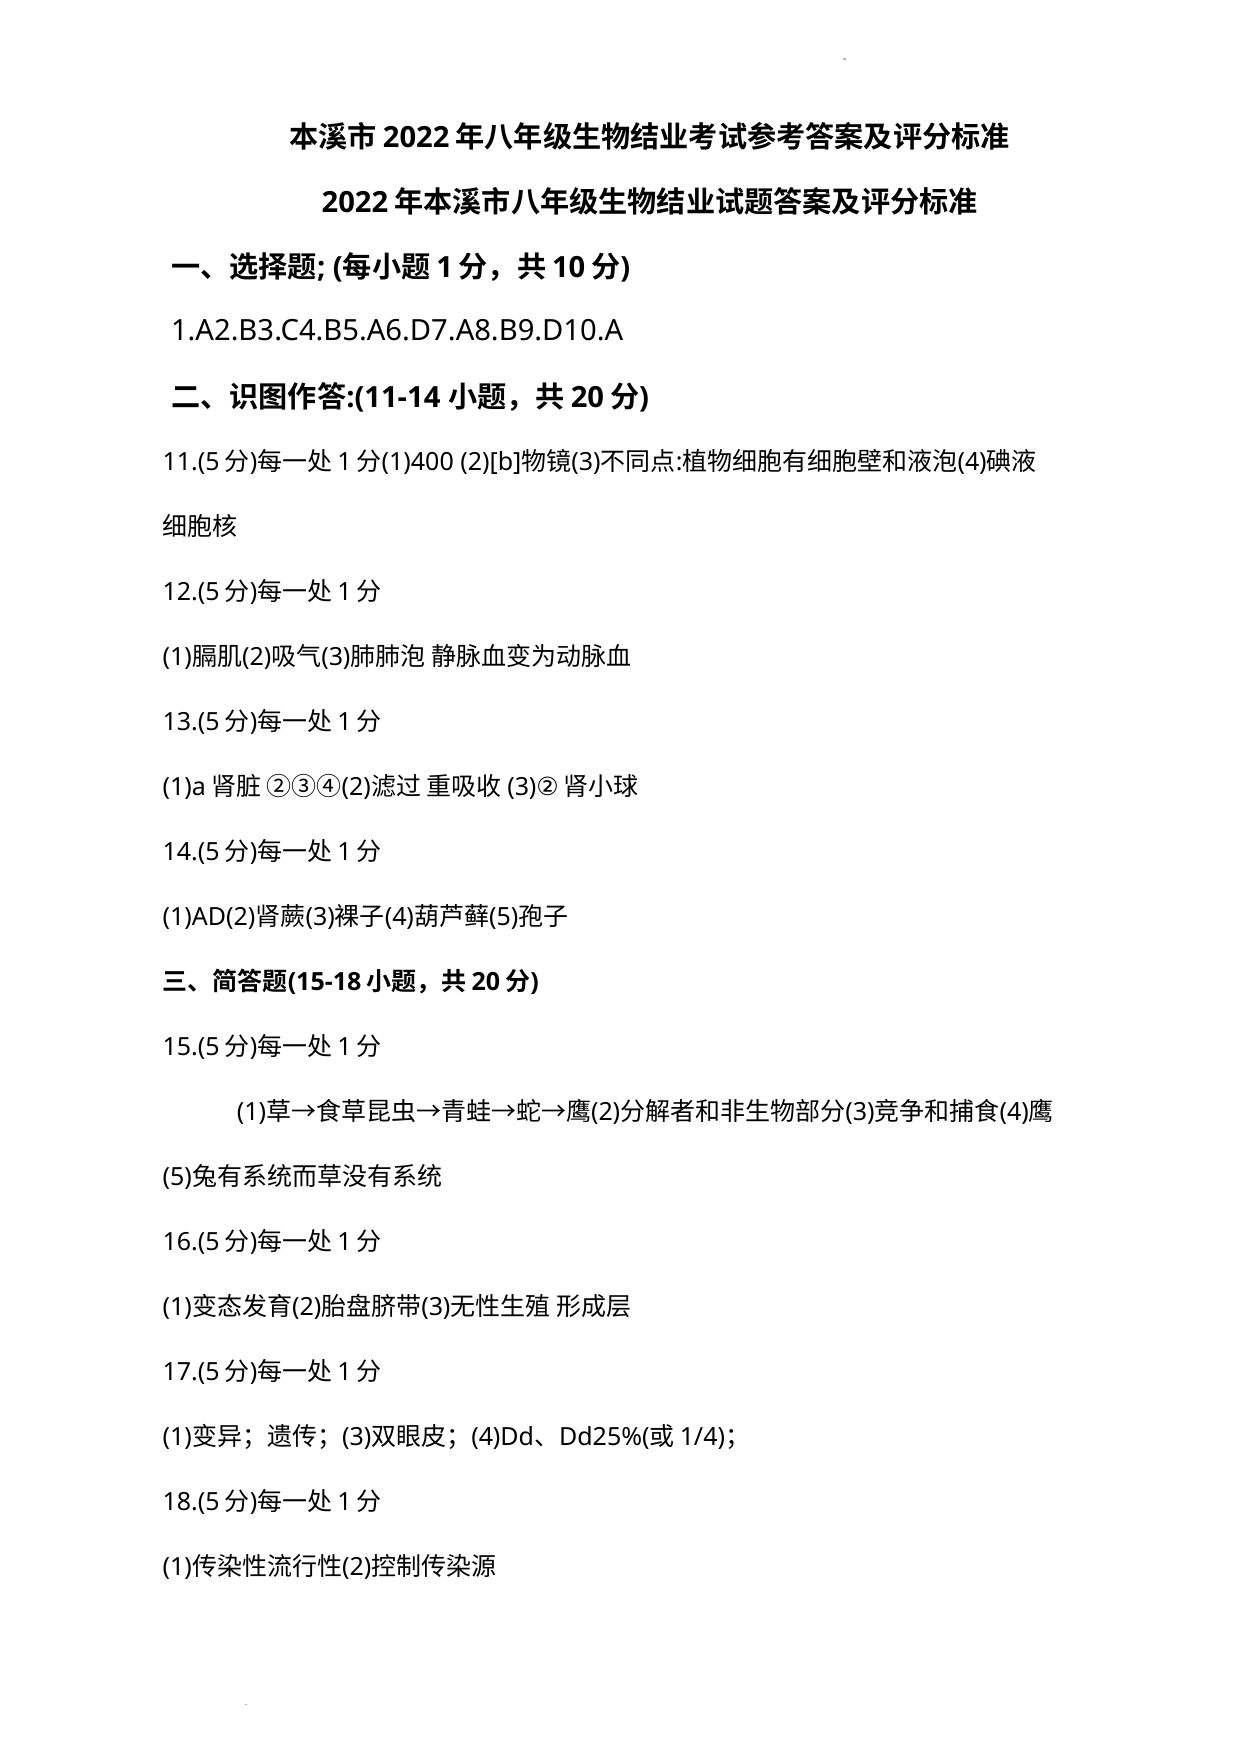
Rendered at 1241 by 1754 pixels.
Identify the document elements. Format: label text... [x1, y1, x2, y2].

text 11.(5分)每一处1分(1)400 (2)[b]物镜(3)不同点:植物细胞有细胞壁和液泡(4)碘液 [112, 427, 1128, 492]
text (1)AD(2)肾蕨(3)裸子(4)葫芦藓(5)孢子 [112, 882, 1128, 947]
text 三、简答题(15-18小题，共20分) [112, 947, 1128, 1012]
text (5)兔有系统而草没有系统 [112, 1142, 1128, 1207]
text 12.(5分)每一处1分 [112, 557, 1128, 622]
text (1)a肾脏 ②③④(2)滤过 重吸收 (3)②肾小球 [112, 752, 1128, 817]
text 15.(5分)每一处1分 [112, 1012, 1128, 1077]
text 二、识图作答:(11-14 小题，共20分) [112, 362, 1128, 427]
text 17.(5分)每一处1分 [112, 1337, 1128, 1402]
text 13.(5分)每一处1分 [112, 687, 1128, 752]
text (1)传染性流行性(2)控制传染源 [112, 1532, 1128, 1597]
text 2022年本溪市八年级生物结业试题答案及评分标准 [112, 167, 1128, 232]
text (1)草→食草昆虫→青蛙→蛇→鹰(2)分解者和非生物部分(3)竞争和捕食(4)鹰 [112, 1077, 1128, 1142]
text 细胞核 [112, 492, 1128, 557]
text 18.(5分)每一处1分 [112, 1467, 1128, 1532]
text 16.(5分)每一处1分 [112, 1207, 1128, 1272]
text (1)变异；遗传；(3)双眼皮；(4)Dd、Dd25%(或1/4)； [112, 1402, 1128, 1467]
text (1)膈肌(2)吸气(3)肺肺泡 静脉血变为动脉血 [112, 622, 1128, 687]
text 1.A2.B3.C4.B5.A6.D7.A8.B9.D10.A [112, 297, 1128, 362]
text 本溪市2022年八年级生物结业考试参考答案及评分标准 [112, 102, 1128, 167]
text (1)变态发育(2)胎盘脐带(3)无性生殖 形成层 [112, 1272, 1128, 1337]
text 14.(5分)每一处1分 [112, 817, 1128, 882]
text 一、选择题; (每小题1分，共10分) [112, 232, 1128, 297]
